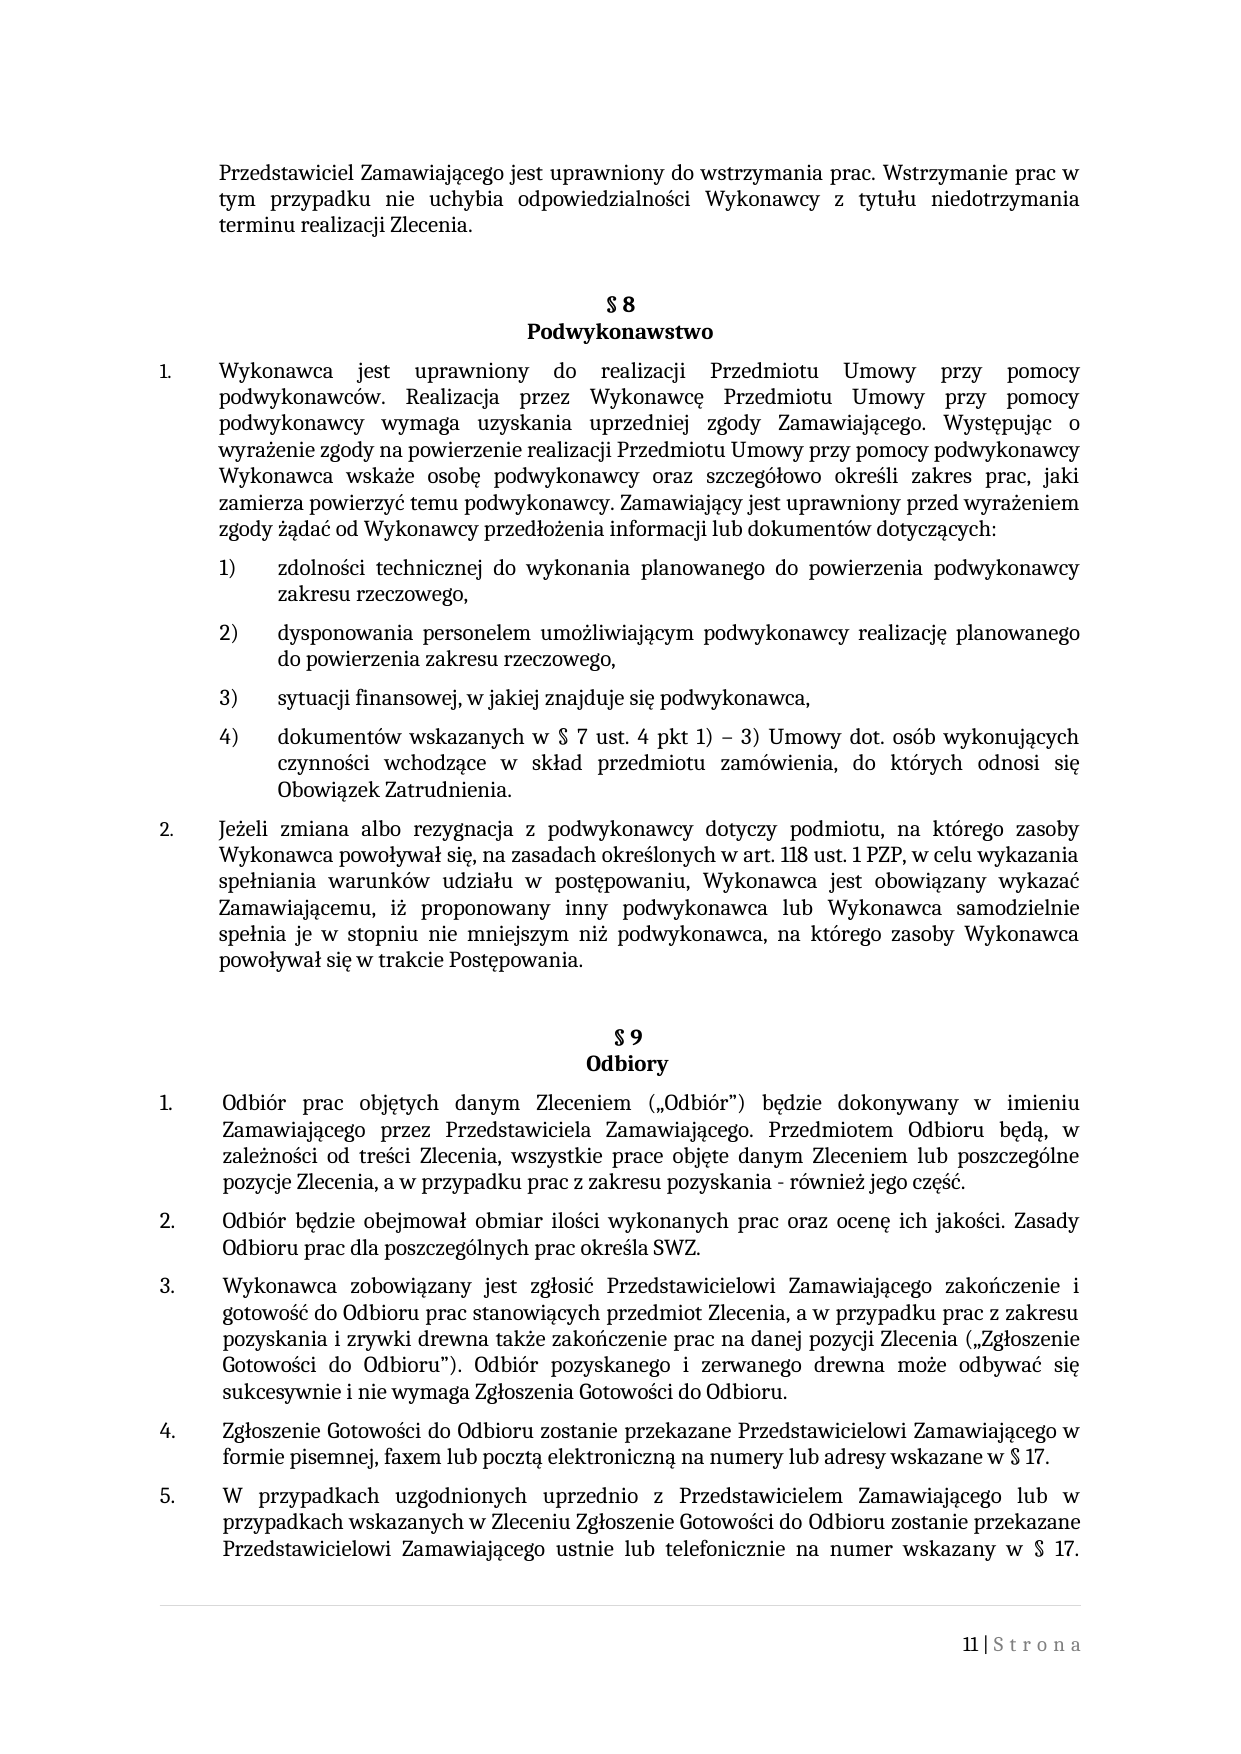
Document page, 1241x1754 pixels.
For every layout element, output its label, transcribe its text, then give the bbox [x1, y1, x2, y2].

list Wykonawca zobowiązany jest zgłosić Przedstawicielowi Zamawiającego zakończenie i gotowość do Odbioru prac stanowiących przedmiot Zlecenia, a w przypadku prac z zakresu pozyskania i zrywki drewna także zakończenie prac na danej pozycji Zlecenia („Zgłoszenie Gotowości do Odbioru”). Odbiór pozyskanego i zerwanego drewna może odbywać się sukcesywnie i nie wymaga Zgłoszenia Gotowości do Odbioru. [159, 1273, 1081, 1405]
text 3) sytuacji finansowej, w jakiej znajduje się podwykonawca, [219, 685, 1081, 711]
list Jeżeli zmiana albo rezygnacja z podwykonawcy dotyczy podmiotu, na którego zasoby Wykonawca powoływał się, na zasadach określonych w art. 118 ust. 1 PZP, w celu wykazania spełniania warunków udziału w postępowaniu, Wykonawca jest obowiązany wykazać Zamawiającemu, iż proponowany inny podwykonawca lub Wykonawca samodzielnie spełnia je w stopniu nie mniejszym niż podwykonawca, na którego zasoby Wykonawca powoływał się w trakcie Postępowania. [159, 815, 1081, 973]
list Odbiór będzie obejmował obmiar ilości wykonanych prac oraz ocenę ich jakości. Zasady Odbioru prac dla poszczególnych prac określa SWZ. [159, 1208, 1081, 1261]
list Zgłoszenie Gotowości do Odbioru zostanie przekazane Przedstawicielowi Zamawiającego w formie pisemnej, faxem lub pocztą elektroniczną na numery lub adresy wskazane w § 17. [159, 1417, 1081, 1470]
text § 8 Podwykonawstwo [159, 292, 1081, 345]
text 4) dokumentów wskazanych w § 7 ust. 4 pkt 1) – 3) Umowy dot. osób wykonujących czynności wchodzące w skład przedmiotu zamówienia, do których odnosi się Obowiązek Zatrudnienia. [219, 724, 1081, 803]
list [159, 1483, 1081, 1562]
list Wykonawca jest uprawniony do realizacji Przedmiotu Umowy przy pomocy podwykonawców. Realizacja przez Wykonawcę Przedmiotu Umowy przy pomocy podwykonawcy wymaga uzyskania uprzedniej zgody Zamawiającego. Występując o wyrażenie zgody na powierzenie realizacji Przedmiotu Umowy przy pomocy podwykonawcy Wykonawca wskaże osobę podwykonawcy oraz szczegółowo określi zakres prac, jaki zamierza powierzyć temu podwykonawcy. Zamawiający jest uprawniony przed wyrażeniem zgody żądać od Wykonawcy przedłożenia informacji lub dokumentów dotyczących: [159, 357, 1081, 542]
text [159, 159, 1081, 238]
list Odbiór prac objętych danym Zleceniem („Odbiór”) będzie dokonywany w imieniu Zamawiającego przez Przedstawiciela Zamawiającego. Przedmiotem Odbioru będą, w zależności od treści Zlecenia, wszystkie prace objęte danym Zleceniem lub poszczególne pozycje Zlecenia, a w przypadku prac z zakresu pozyskania - również jego część. [159, 1090, 1081, 1195]
text 2) dysponowania personelem umożliwiającym podwykonawcy realizację planowanego do powierzenia zakresu rzeczowego, [219, 620, 1081, 672]
text 1) zdolności technicznej do wykonania planowanego do powierzenia podwykonawcy zakresu rzeczowego, [219, 554, 1081, 607]
text § 9 Odbiory [174, 1025, 1081, 1077]
